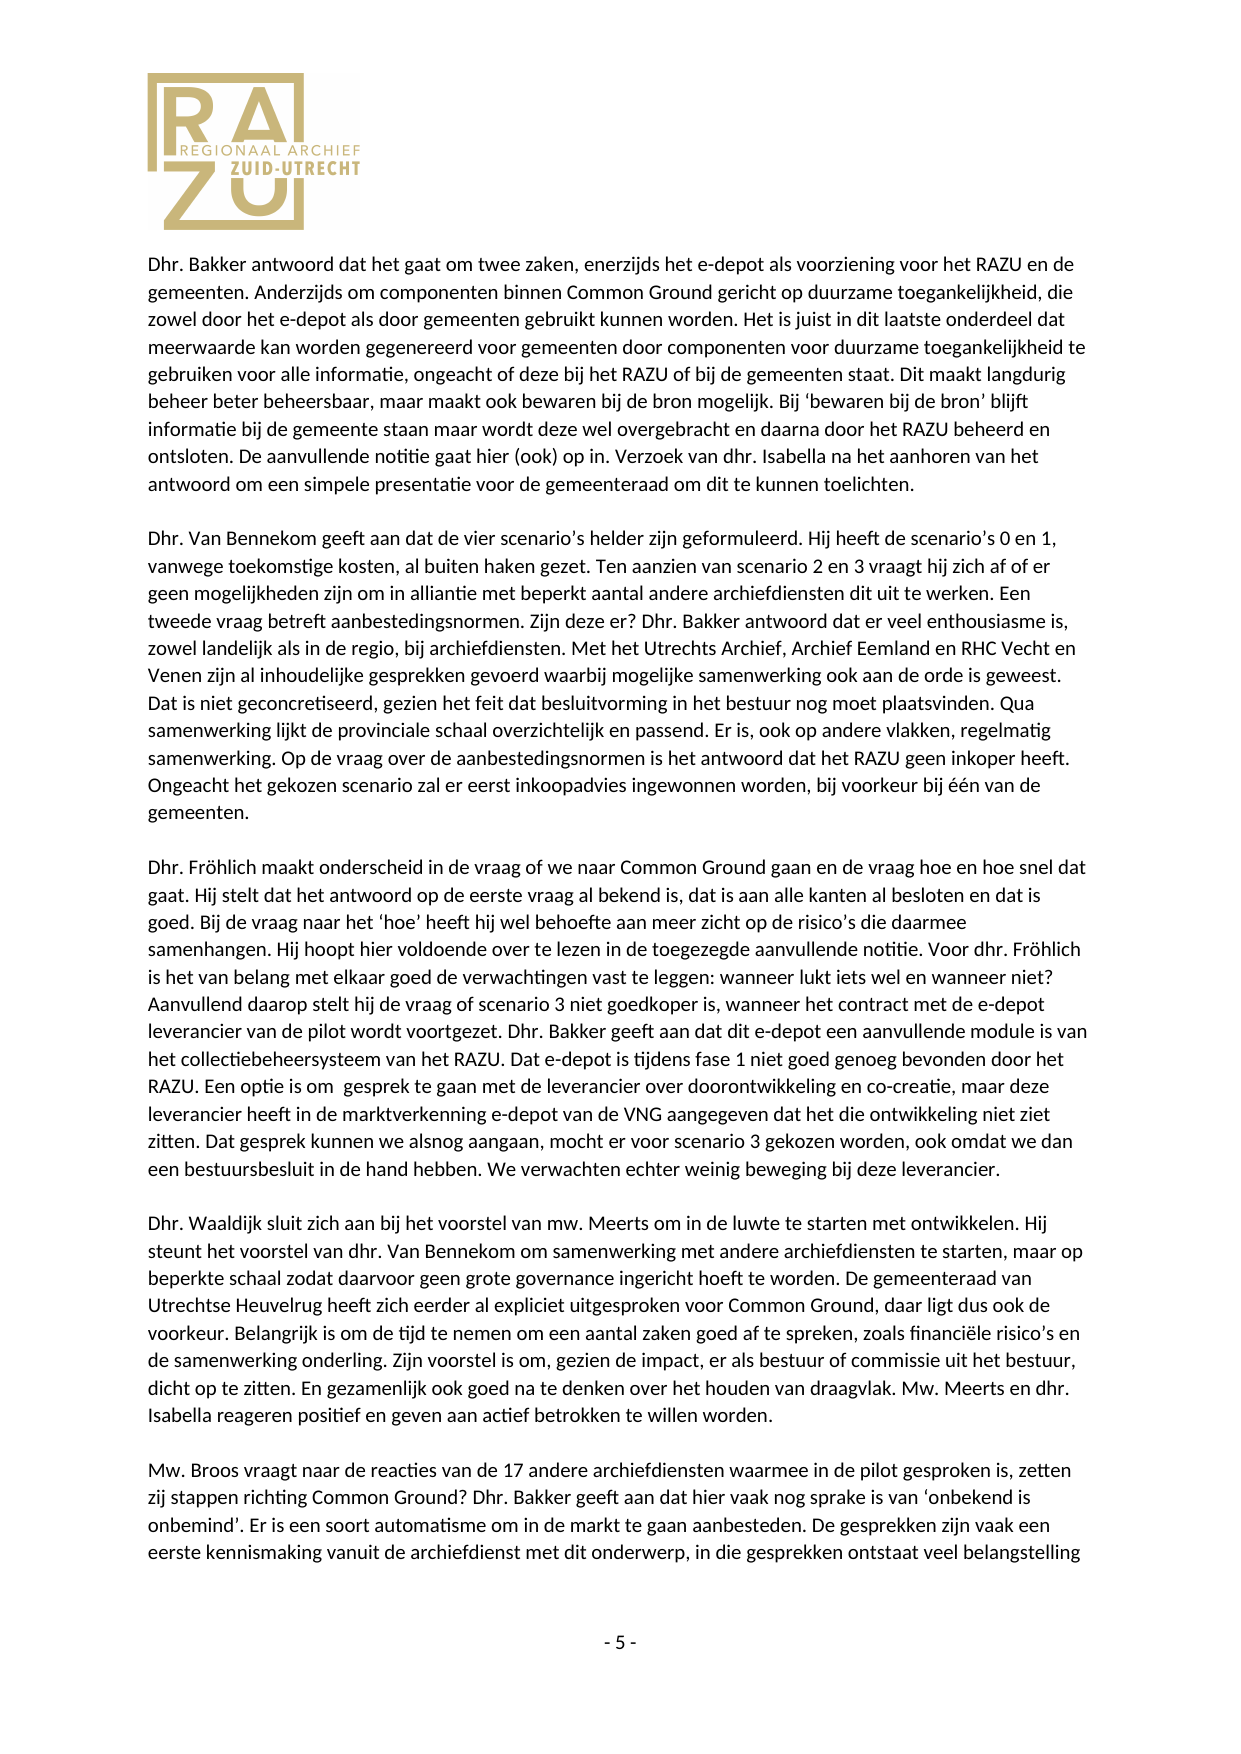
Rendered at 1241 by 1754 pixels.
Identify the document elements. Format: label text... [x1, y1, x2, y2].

picture [147, 73, 360, 230]
text Dhr. Van Bennekom geeft aan dat de vier scenario’s helder zijn geformuleerd. Hij heeft de scenario’s 0 en 1, vanwege toekomstige kosten, al buiten haken gezet. Ten aanzien van scenario 2 en 3 vraagt hij zich af of er geen mogelijkheden zijn om in alliantie met beperkt aantal andere archiefdiensten dit uit te werken. Een tweede vraag betreft aanbestedingsnormen. Zijn deze er? Dhr. Bakker antwoord dat er veel enthousiasme is, zowel landelijk als in de regio, bij archiefdiensten. Met het Utrechts Archief, Archief Eemland en RHC Vecht en Venen zijn al inhoudelijke gesprekken gevoerd waarbij mogelijke samenwerking ook aan de orde is geweest. Dat is niet geconcretiseerd, gezien het feit dat besluitvorming in het bestuur nog moet plaatsvinden. Qua samenwerking lijkt de provinciale schaal overzichtelijk en passend. Er is, ook op andere vlakken, regelmatig samenwerking. Op de vraag over de aanbestedingsnormen is het antwoord dat het RAZU geen inkoper heeft. Ongeacht het gekozen scenario zal er eerst inkoopadvies ingewonnen worden, bij voorkeur bij één van de gemeenten. [148, 526, 1093, 825]
text Dhr. Waaldijk sluit zich aan bij het voorstel van mw. Meerts om in de luwte te starten met ontwikkelen. Hij steunt het voorstel van dhr. Van Bennekom om samenwerking met andere archiefdiensten te starten, maar op beperkte schaal zodat daarvoor geen grote governance ingericht hoeft te worden. De gemeenteraad van Utrechtse Heuvelrug heeft zich eerder al expliciet uitgesproken voor Common Ground, daar ligt dus ook de voorkeur. Belangrijk is om de tijd te nemen om een aantal zaken goed af te spreken, zoals financiële risico’s en de samenwerking onderling. Zijn voorstel is om, gezien de impact, er als bestuur of commissie uit het bestuur, dicht op te zitten. En gezamenlijk ook goed na te denken over het houden van draagvlak. Mw. Meerts en dhr. Isabella reageren positief en geven aan actief betrokken te willen worden. [148, 1211, 1093, 1428]
text Dhr. Bakker antwoord dat het gaat om twee zaken, enerzijds het e-depot als voorziening voor het RAZU en de gemeenten. Anderzijds om componenten binnen Common Ground gericht op duurzame toegankelijkheid, die zowel door het e-depot als door gemeenten gebruikt kunnen worden. Het is juist in dit laatste onderdeel dat meerwaarde kan worden gegenereerd voor gemeenten door componenten voor duurzame toegankelijkheid te gebruiken voor alle informatie, ongeacht of deze bij het RAZU of bij de gemeenten staat. Dit maakt langdurig beheer beter beheersbaar, maar maakt ook bewaren bij de bron mogelijk. Bij ‘bewaren bij de bron’ blijft informatie bij de gemeente staan maar wordt deze wel overgebracht en daarna door het RAZU beheerd en ontsloten. De aanvullende notitie gaat hier (ook) op in. Verzoek van dhr. Isabella na het aanhoren van het antwoord om een simpele presentatie voor de gemeenteraad om dit te kunnen toelichten. [148, 252, 1093, 496]
text Dhr. Fröhlich maakt onderscheid in de vraag of we naar Common Ground gaan en de vraag hoe en hoe snel dat gaat. Hij stelt dat het antwoord op de eerste vraag al bekend is, dat is aan alle kanten al besloten en dat is goed. Bij de vraag naar het ‘hoe’ heeft hij wel behoefte aan meer zicht op de risico’s die daarmee samenhangen. Hij hoopt hier voldoende over te lezen in de toegezegde aanvullende notitie. Voor dhr. Fröhlich is het van belang met elkaar goed de verwachtingen vast te leggen: wanneer lukt iets wel en wanneer niet? Aanvullend daarop stelt hij de vraag of scenario 3 niet goedkoper is, wanneer het contract met de e-depot leverancier van de pilot wordt voortgezet. Dhr. Bakker geeft aan dat dit e-depot een aanvullende module is van het collectiebeheersysteem van het RAZU. Dat e-depot is tijdens fase 1 niet goed genoeg bevonden door het RAZU. Een optie is om gesprek te gaan met de leverancier over doorontwikkeling en co-creatie, maar deze leverancier heeft in de marktverkenning e-depot van de VNG aangegeven dat het die ontwikkeling niet ziet zitten. Dat gesprek kunnen we alsnog aangaan, mocht er voor scenario 3 gekozen worden, ook omdat we dan een bestuursbesluit in de hand hebben. We verwachten echter weinig beweging bij deze leverancier. [148, 854, 1093, 1181]
